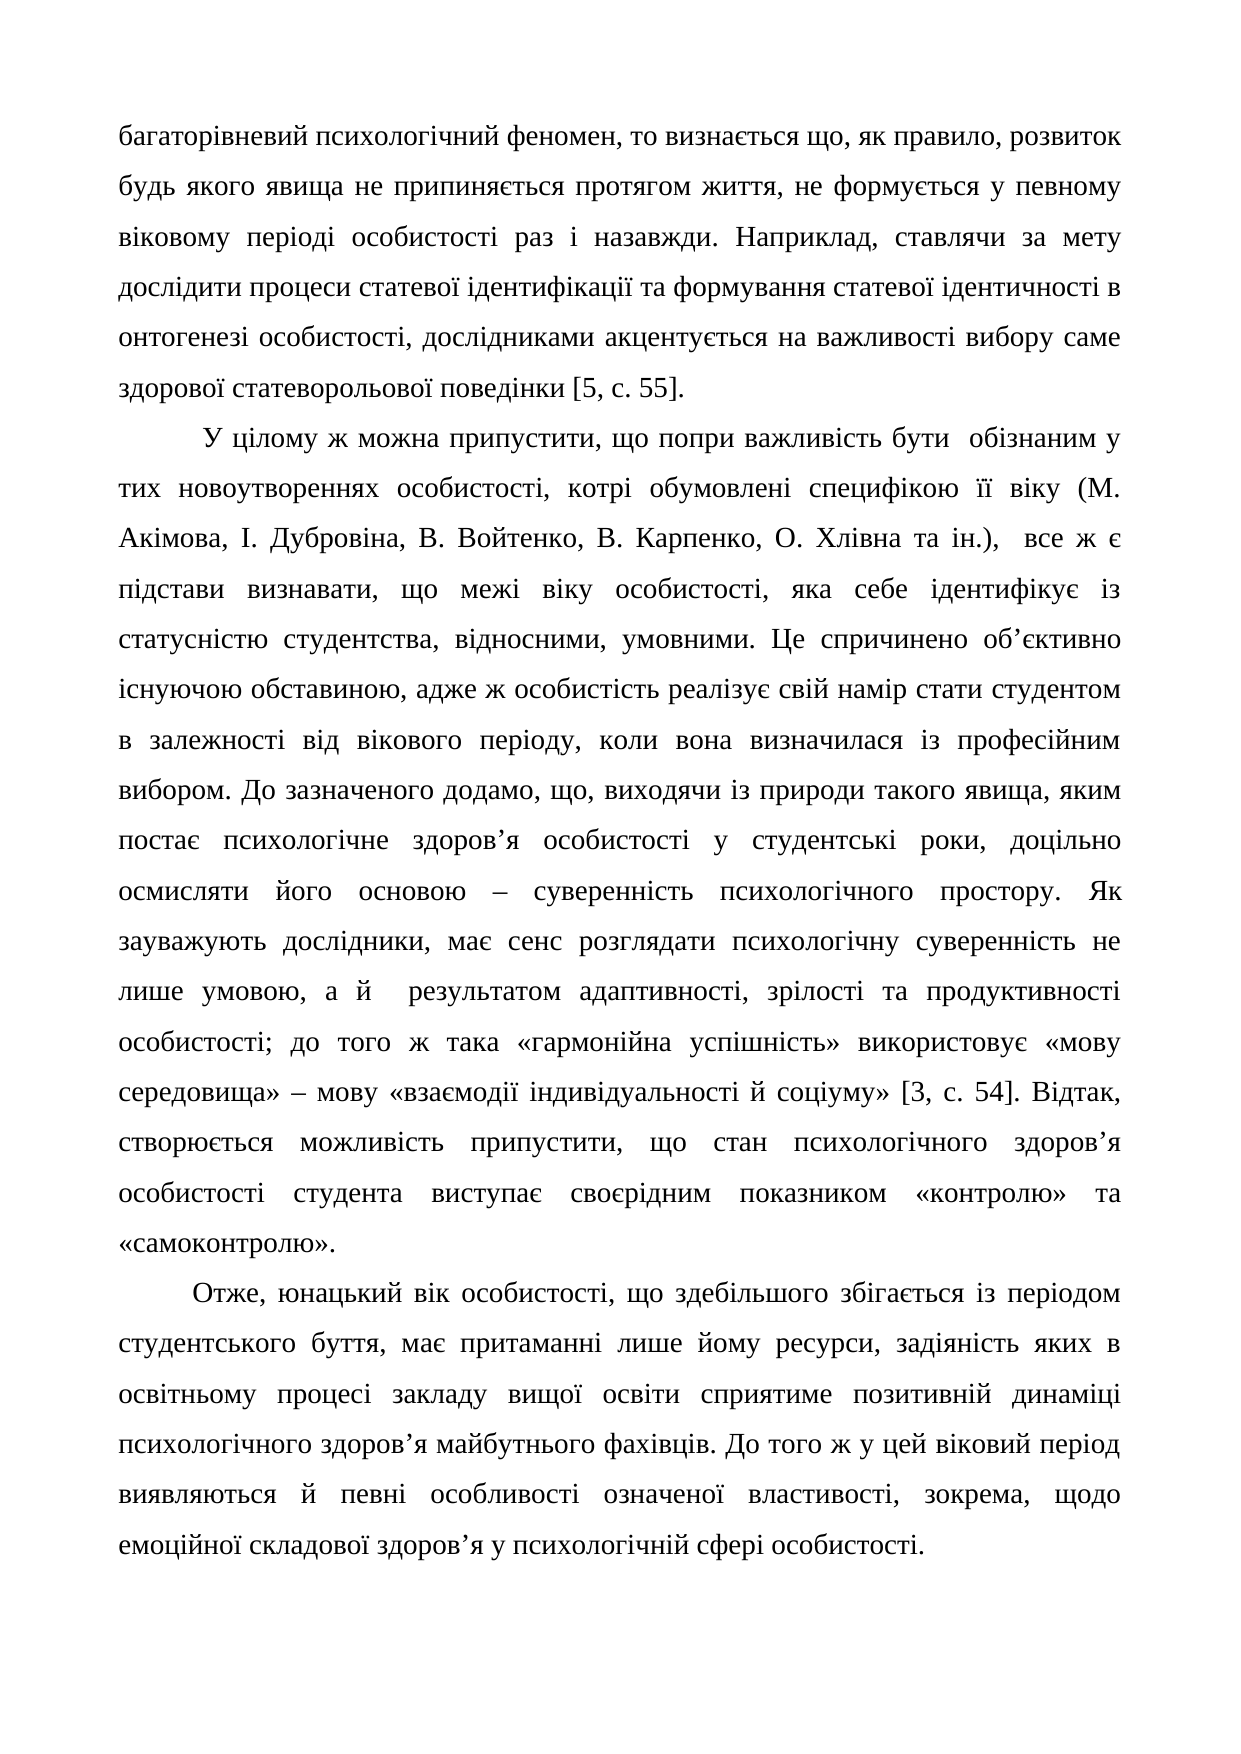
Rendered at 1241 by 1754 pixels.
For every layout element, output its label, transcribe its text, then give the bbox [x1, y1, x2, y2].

text Отже, юнацький вік особистості, що здебільшого збігається із періодом студентського буття, має притаманні лише йому ресурси, задіяність яких в освітньому процесі закладу вищої освіти сприятиме позитивній динаміці психологічного здоров’я майбутнього фахівців. До того ж у цей віковий період виявляються й певні особливості означеної властивості, зокрема, щодо емоційної складової здоров’я у психологічній сфері особистості. [118, 1275, 1122, 1560]
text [118, 118, 1122, 403]
text У цілому ж можна припустити, що попри важливість бути обізнаним у тих новоутвореннях особистості, котрі обумовлені специфікою її віку (М. Акімова, І. Дубровіна, В. Войтенко, В. Карпенко, О. Хлівна та ін.), все ж є підстави визнавати, що межі віку особистості, яка себе ідентифікує із статусністю студентства, відносними, умовними. Це спричинено об’єктивно існуючою обставиною, адже ж особистість реалізує свій намір стати студентом в залежності від вікового періоду, коли вона визначилася із професійним вибором. До зазначеного додамо, що, виходячи із природи такого явища, яким постає психологічне здоров’я особистості у студентські роки, доцільно осмисляти його основою – суверенність психологічного простору. Як зауважують дослідники, має сенс розглядати психологічну суверенність не лише умовою, а й результатом адаптивності, зрілості та продуктивності особистості; до того ж така «гармонійна успішність» використовує «мову середовища» – мову «взаємодії індивідуальності й соціуму» [3, с. 54]. Відтак, створюється можливість припустити, що стан психологічного здоров’я особистості студента виступає своєрідним показником «контролю» та «самоконтролю». [118, 420, 1122, 1258]
